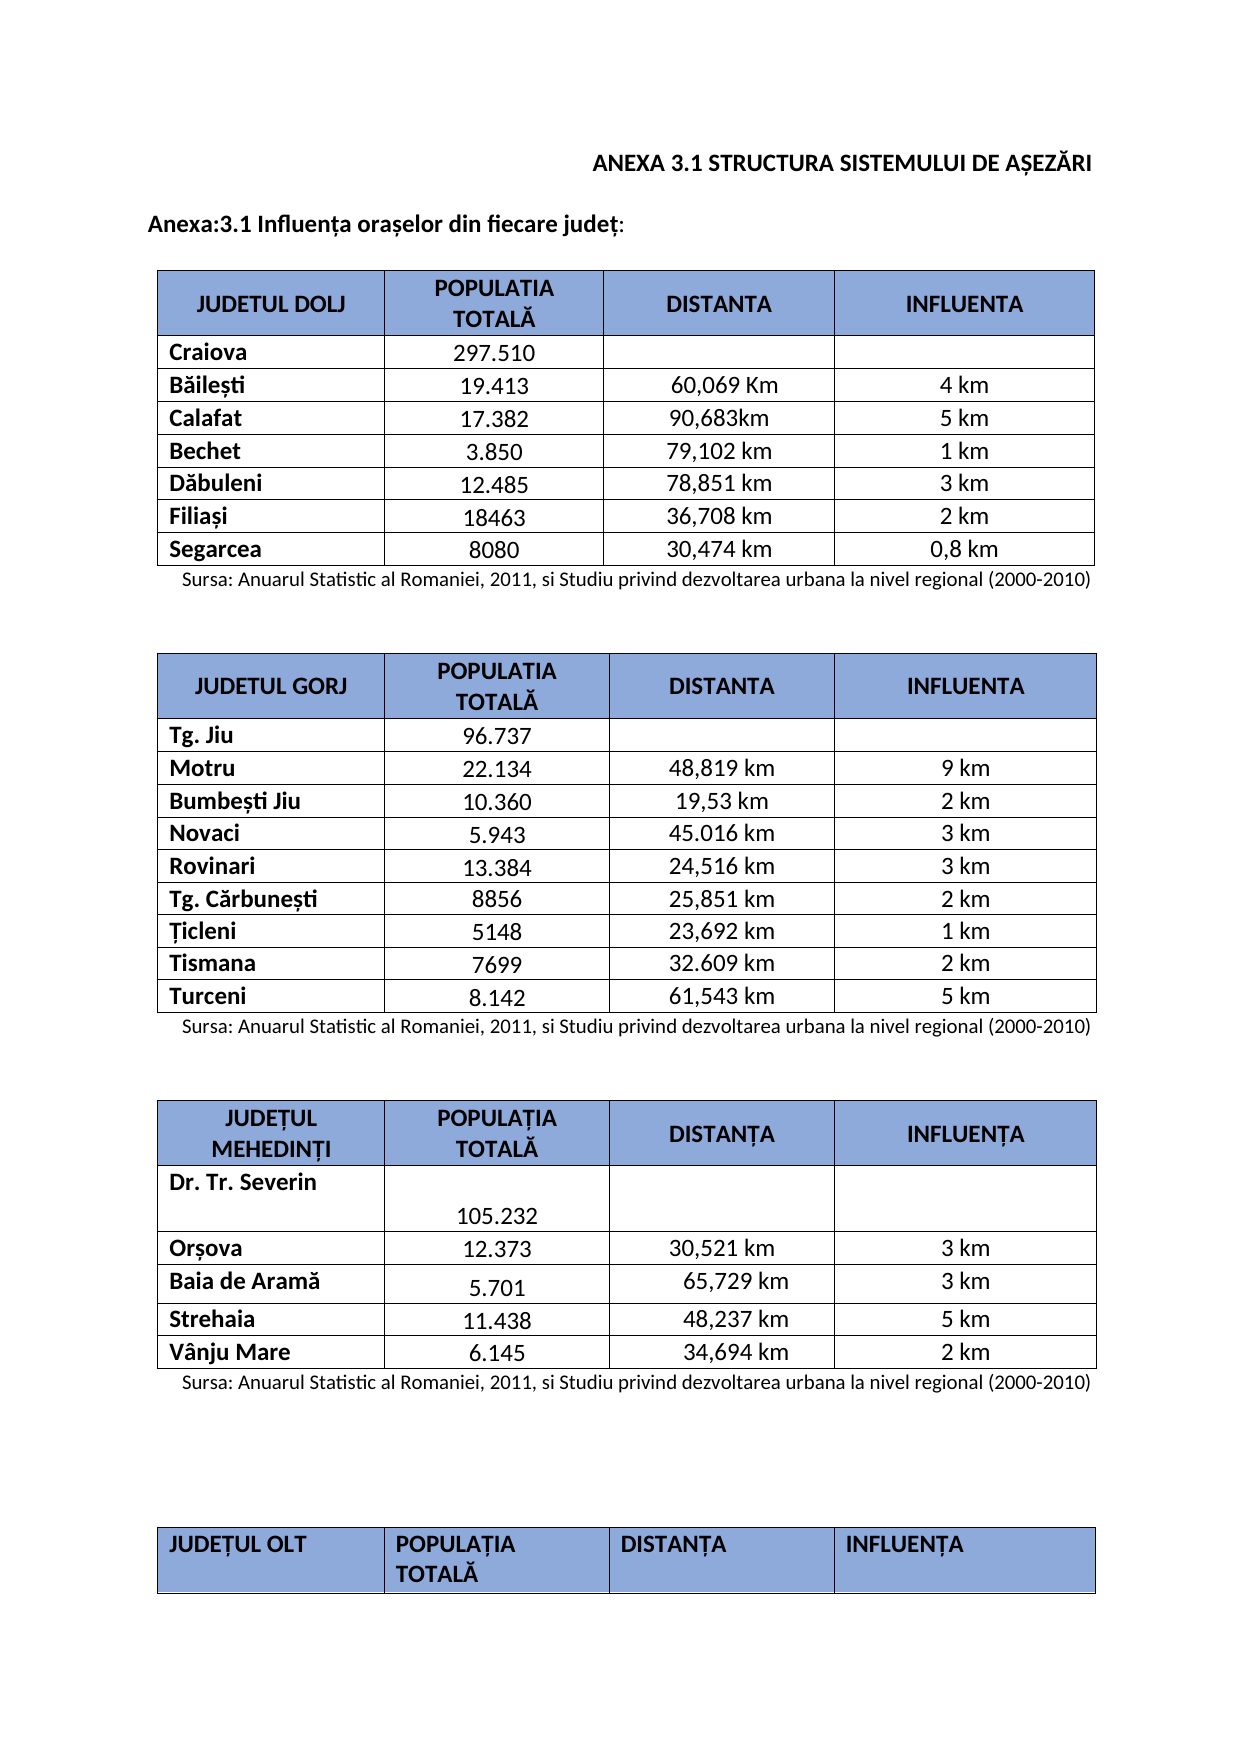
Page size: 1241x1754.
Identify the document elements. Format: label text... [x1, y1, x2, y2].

table_cell 8080 [385, 533, 603, 565]
table_cell 5 km [835, 402, 1094, 434]
table_header Populatia totală [385, 654, 609, 718]
table_cell Bechet [158, 435, 384, 467]
table_cell 3 km [835, 850, 1096, 882]
table_cell 4 km [835, 369, 1094, 401]
table_cell 34,694 km [610, 1336, 834, 1368]
table_cell 19.413 [385, 369, 603, 401]
table_cell 2 km [835, 785, 1096, 817]
table_cell 5 km [835, 980, 1096, 1012]
table_cell 24,516 km [610, 850, 834, 882]
table_cell Tismana [158, 948, 384, 979]
table_cell 90,683km [604, 402, 834, 434]
table_cell 5.701 [385, 1265, 609, 1302]
table_cell 0,8 km [835, 533, 1094, 565]
table_cell 7699 [385, 948, 609, 979]
table_cell Baia de Aramă [158, 1265, 384, 1302]
table_cell 2 km [835, 500, 1094, 532]
table_cell Bumbești Jiu [158, 785, 384, 817]
text Sursa: Anuarul Statistic al Romaniei, 2011, si Studiu privind dezvoltarea urbana la nivel regional (2000-2010) [148, 1369, 1093, 1394]
table_cell 23,692 km [610, 915, 834, 947]
table_cell 297.510 [385, 336, 603, 368]
table_cell Băilești [158, 369, 384, 401]
table_cell 105.232 [385, 1166, 609, 1231]
table_cell [604, 336, 834, 368]
table_cell 8.142 [385, 980, 609, 1012]
table_header Influenta [835, 271, 1094, 335]
table_cell Dr. Tr. Severin [158, 1166, 384, 1231]
table_cell 6.145 [385, 1336, 609, 1368]
table_cell 5148 [385, 915, 609, 947]
table_cell Tg. Jiu [158, 719, 384, 751]
table_cell 5 km [835, 1304, 1096, 1335]
table_cell 1 km [835, 435, 1094, 467]
table_cell Craiova [158, 336, 384, 368]
table_cell 2 km [835, 1336, 1096, 1368]
table_cell 17.382 [385, 402, 603, 434]
table_cell Filiași [158, 500, 384, 532]
table_cell 79,102 km [604, 435, 834, 467]
table_cell Strehaia [158, 1304, 384, 1335]
table_header distanŢa [610, 1101, 834, 1165]
text Anexa:3.1 Influența orașelor din fiecare județ: [148, 209, 1093, 239]
table_cell Novaci [158, 818, 384, 849]
table_header DISTANȚA [610, 1528, 834, 1592]
table_cell [835, 336, 1094, 368]
table_header Distanta [604, 271, 834, 335]
text Sursa: Anuarul Statistic al Romaniei, 2011, si Studiu privind dezvoltarea urbana la nivel regional (2000-2010) [148, 566, 1093, 591]
table_cell 2 km [835, 948, 1096, 979]
table_cell 3 km [835, 1232, 1096, 1264]
table_cell [610, 719, 834, 751]
table_cell [835, 1166, 1096, 1231]
text Sursa: Anuarul Statistic al Romaniei, 2011, si Studiu privind dezvoltarea urbana la nivel regional (2000-2010) [148, 1013, 1093, 1039]
table_cell 36,708 km [604, 500, 834, 532]
table_cell 2 km [835, 883, 1096, 914]
table_header Influenta [835, 654, 1096, 718]
table_cell Tg. Cărbunești [158, 883, 384, 914]
table_cell 12.485 [385, 468, 603, 499]
table_cell 65,729 km [610, 1265, 834, 1302]
table_cell Motru [158, 752, 384, 784]
table_header JUDEȚUL OLT [158, 1528, 384, 1592]
table_cell 1 km [835, 915, 1096, 947]
table_cell Vânju Mare [158, 1336, 384, 1368]
table_cell 5.943 [385, 818, 609, 849]
table_cell Orșova [158, 1232, 384, 1264]
table_header Judetul Dolj [158, 271, 384, 335]
table_header JudeŢul MEHEDINȚI [158, 1101, 384, 1165]
table_cell 3.850 [385, 435, 603, 467]
table_cell 18463 [385, 500, 603, 532]
table_header Populatia totală [385, 271, 603, 335]
table_cell 48,819 km [610, 752, 834, 784]
table_cell Turceni [158, 980, 384, 1012]
table_cell 12.373 [385, 1232, 609, 1264]
table_cell Dăbuleni [158, 468, 384, 499]
table_cell 10.360 [385, 785, 609, 817]
table_cell [610, 1166, 834, 1231]
table_cell 45.016 km [610, 818, 834, 849]
table_header POPULAȚIa TOTALĂ [385, 1528, 609, 1592]
table_cell 32.609 km [610, 948, 834, 979]
table_cell [835, 719, 1096, 751]
table_cell 78,851 km [604, 468, 834, 499]
table_cell Rovinari [158, 850, 384, 882]
table_header influenŢa [835, 1101, 1096, 1165]
table_header Judetul gorj [158, 654, 384, 718]
table_cell 48,237 km [610, 1304, 834, 1335]
table_cell 8856 [385, 883, 609, 914]
table_header Distanta [610, 654, 834, 718]
table_cell 9 km [835, 752, 1096, 784]
table_cell Segarcea [158, 533, 384, 565]
table_cell 3 km [835, 1265, 1096, 1302]
table_cell 13.384 [385, 850, 609, 882]
table_header populaŢia totală [385, 1101, 609, 1165]
table_cell 22.134 [385, 752, 609, 784]
table_cell 30,521 km [610, 1232, 834, 1264]
table_cell 3 km [835, 468, 1094, 499]
table_cell Calafat [158, 402, 384, 434]
table_cell 30,474 km [604, 533, 834, 565]
table_cell 61,543 km [610, 980, 834, 1012]
table_cell 11.438 [385, 1304, 609, 1335]
table_cell Țicleni [158, 915, 384, 947]
table_cell 25,851 km [610, 883, 834, 914]
table_cell 19,53 km [610, 785, 834, 817]
text ANEXA 3.1 STRUCTURA SISTEMULUI DE AȘEZĂRI [148, 148, 1093, 178]
table_cell 96.737 [385, 719, 609, 751]
table_cell 3 km [835, 818, 1096, 849]
table_header INFLUENȚA [835, 1528, 1095, 1592]
table_cell 60,069 Km [604, 369, 834, 401]
